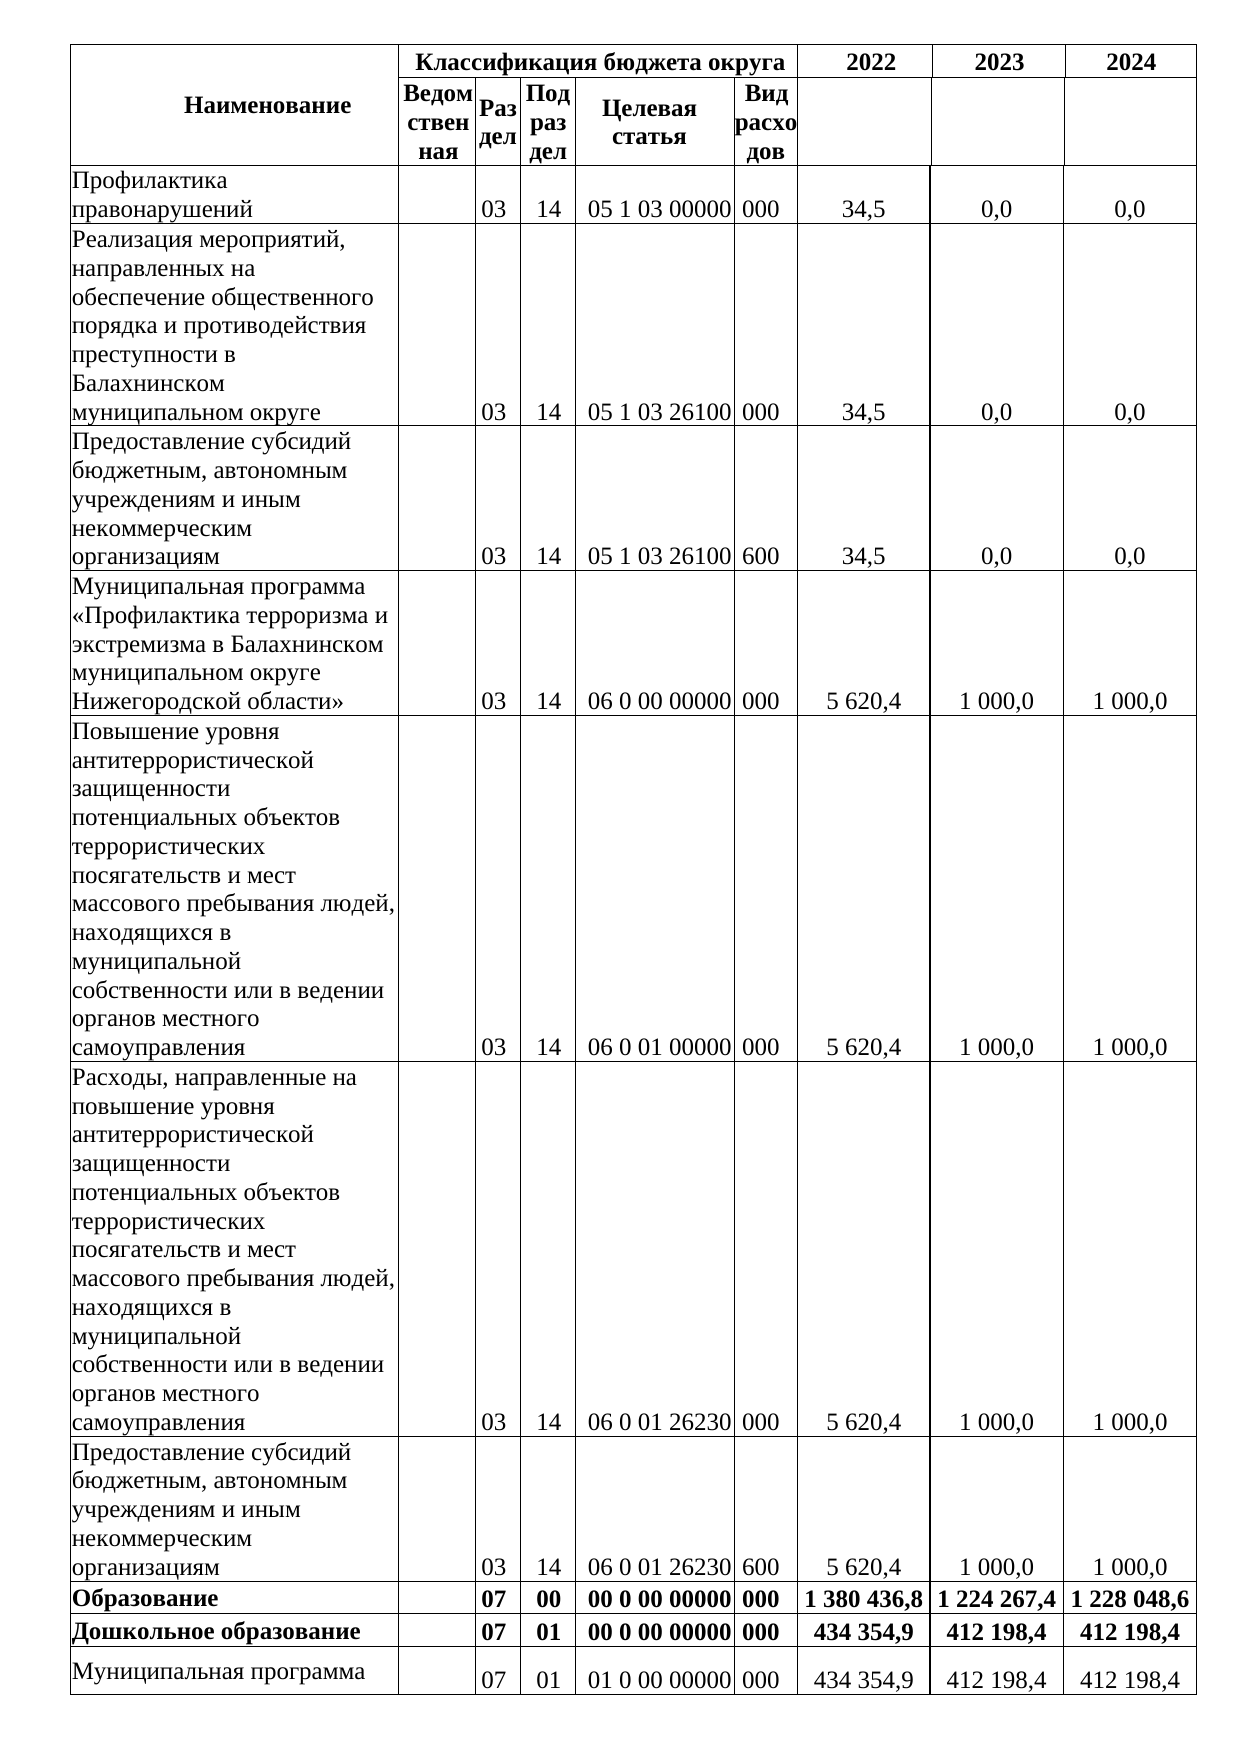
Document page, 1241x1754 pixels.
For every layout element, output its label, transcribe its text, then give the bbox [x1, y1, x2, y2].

table_header Классификация бюджета округа [399, 45, 797, 77]
table_cell [399, 1614, 475, 1646]
table_cell 14 [521, 1062, 575, 1436]
table_cell 1 000,0 [1064, 1062, 1196, 1436]
table_cell Профилактика правонарушений [71, 166, 398, 223]
table_cell 1 000,0 [1064, 571, 1196, 715]
table_cell 06 0 00 00000 [576, 571, 734, 715]
table_cell 000 [735, 1647, 797, 1694]
table_cell 5 620,4 [798, 716, 929, 1061]
table_cell Целевая статья [576, 78, 734, 164]
table_cell 412 198,4 [931, 1614, 1063, 1646]
table_cell 14 [521, 224, 575, 425]
table_cell 07 [476, 1647, 520, 1694]
table_cell 000 [735, 1614, 797, 1646]
table_cell 412 198,4 [1064, 1647, 1196, 1694]
table_cell 06 0 01 26230 [576, 1437, 734, 1581]
table_cell 06 0 01 26230 [576, 1062, 734, 1436]
table_header 2024 [1066, 45, 1196, 77]
table_cell 5 620,4 [798, 1062, 929, 1436]
table_cell 14 [521, 716, 575, 1061]
table_cell 05 1 03 00000 [576, 166, 734, 223]
table_cell Расходы, направленные на повышение уровня антитеррористической защищенности потенциальных объектов террористических посягательств и мест массового пребывания людей, находящихся в муниципальной собственности или в ведении органов местного самоуправления [71, 1062, 398, 1436]
table_cell 1 000,0 [931, 716, 1063, 1061]
table_cell Повышение уровня антитеррористической защищенности потенциальных объектов террористических посягательств и мест массового пребывания людей, находящихся в муниципальной собственности или в ведении органов местного самоуправления [71, 716, 398, 1061]
table_cell 03 [476, 1437, 520, 1581]
table_cell 000 [735, 716, 797, 1061]
table_cell 01 [521, 1614, 575, 1646]
table_cell 14 [521, 166, 575, 223]
table_cell Предоставление субсидий бюджетным, автономным учреждениям и иным некоммерческим организациям [71, 1437, 398, 1581]
table_cell Ведом ствен ная [399, 78, 475, 164]
table_cell Раз дел [476, 78, 520, 164]
table_cell 00 0 00 00000 [576, 1582, 734, 1613]
table_cell [399, 1437, 475, 1581]
table_cell [932, 78, 1064, 164]
table_cell [399, 1647, 475, 1694]
table_cell Вид расхо дов [735, 78, 797, 164]
table_cell 600 [735, 426, 797, 570]
table_cell 600 [735, 1437, 797, 1581]
table_cell 0,0 [1064, 166, 1196, 223]
table_header 2022 [798, 45, 932, 77]
table_cell Реализация мероприятий, направленных на обеспечение общественного порядка и противодействия преступности в Балахнинском муниципальном округе [71, 224, 398, 425]
table_cell 434 354,9 [798, 1614, 929, 1646]
table_header 2023 [933, 45, 1065, 77]
table_cell 05 1 03 26100 [576, 224, 734, 425]
table_cell 03 [476, 426, 520, 570]
table_cell 14 [521, 571, 575, 715]
table_cell 03 [476, 571, 520, 715]
table_cell 0,0 [1064, 224, 1196, 425]
table_cell 000 [735, 166, 797, 223]
table_cell 03 [476, 716, 520, 1061]
table_cell 1 000,0 [931, 1062, 1063, 1436]
table_cell 5 620,4 [798, 571, 929, 715]
table_cell 0,0 [1064, 426, 1196, 570]
table_cell 03 [476, 224, 520, 425]
table_cell 000 [735, 1062, 797, 1436]
table_cell 1 000,0 [1064, 1437, 1196, 1581]
table_cell Дошкольное образование [71, 1614, 398, 1646]
table_cell 1 000,0 [1064, 716, 1196, 1061]
table_cell 1 000,0 [931, 571, 1063, 715]
table_cell Муниципальная программа «Профилактика терроризма и экстремизма в Балахнинском муниципальном округе Нижегородской области» [71, 571, 398, 715]
table_cell 1 000,0 [931, 1437, 1063, 1581]
table_cell [1065, 78, 1196, 164]
table_cell [399, 224, 475, 425]
table_cell 0,0 [931, 166, 1063, 223]
table_cell 1 228 048,6 [1064, 1582, 1196, 1613]
table_cell 000 [735, 224, 797, 425]
table_cell 1 380 436,8 [798, 1582, 929, 1613]
table_cell 412 198,4 [931, 1647, 1063, 1694]
table_cell 0,0 [931, 426, 1063, 570]
table_cell 03 [476, 1062, 520, 1436]
table_cell 412 198,4 [1064, 1614, 1196, 1646]
table_cell 14 [521, 1437, 575, 1581]
table_cell [399, 166, 475, 223]
table_cell 01 [521, 1647, 575, 1694]
table_cell [399, 571, 475, 715]
table_cell 00 [521, 1582, 575, 1613]
table_cell [399, 1062, 475, 1436]
table_cell 03 [476, 166, 520, 223]
table_cell [399, 426, 475, 570]
table_header Наименование [71, 45, 398, 164]
table_cell 14 [521, 426, 575, 570]
table_cell [798, 78, 931, 164]
table_cell 1 224 267,4 [931, 1582, 1063, 1613]
table_cell 05 1 03 26100 [576, 426, 734, 570]
table_cell 434 354,9 [798, 1647, 929, 1694]
table_cell 06 0 01 00000 [576, 716, 734, 1061]
table_cell Образование [71, 1582, 398, 1613]
table_cell Предоставление субсидий бюджетным, автономным учреждениям и иным некоммерческим организациям [71, 426, 398, 570]
table_cell 34,5 [798, 224, 929, 425]
table_cell 07 [476, 1614, 520, 1646]
table_cell [399, 1582, 475, 1613]
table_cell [71, 1647, 398, 1694]
table_cell Под раз дел [521, 78, 575, 164]
table_cell 07 [476, 1582, 520, 1613]
table_cell 34,5 [798, 166, 929, 223]
table_cell 01 0 00 00000 [576, 1647, 734, 1694]
table_cell 000 [735, 1582, 797, 1613]
table_cell 00 0 00 00000 [576, 1614, 734, 1646]
table_cell 34,5 [798, 426, 929, 570]
table_cell [399, 716, 475, 1061]
table_cell 0,0 [931, 224, 1063, 425]
table_cell 5 620,4 [798, 1437, 929, 1581]
table_cell 000 [735, 571, 797, 715]
